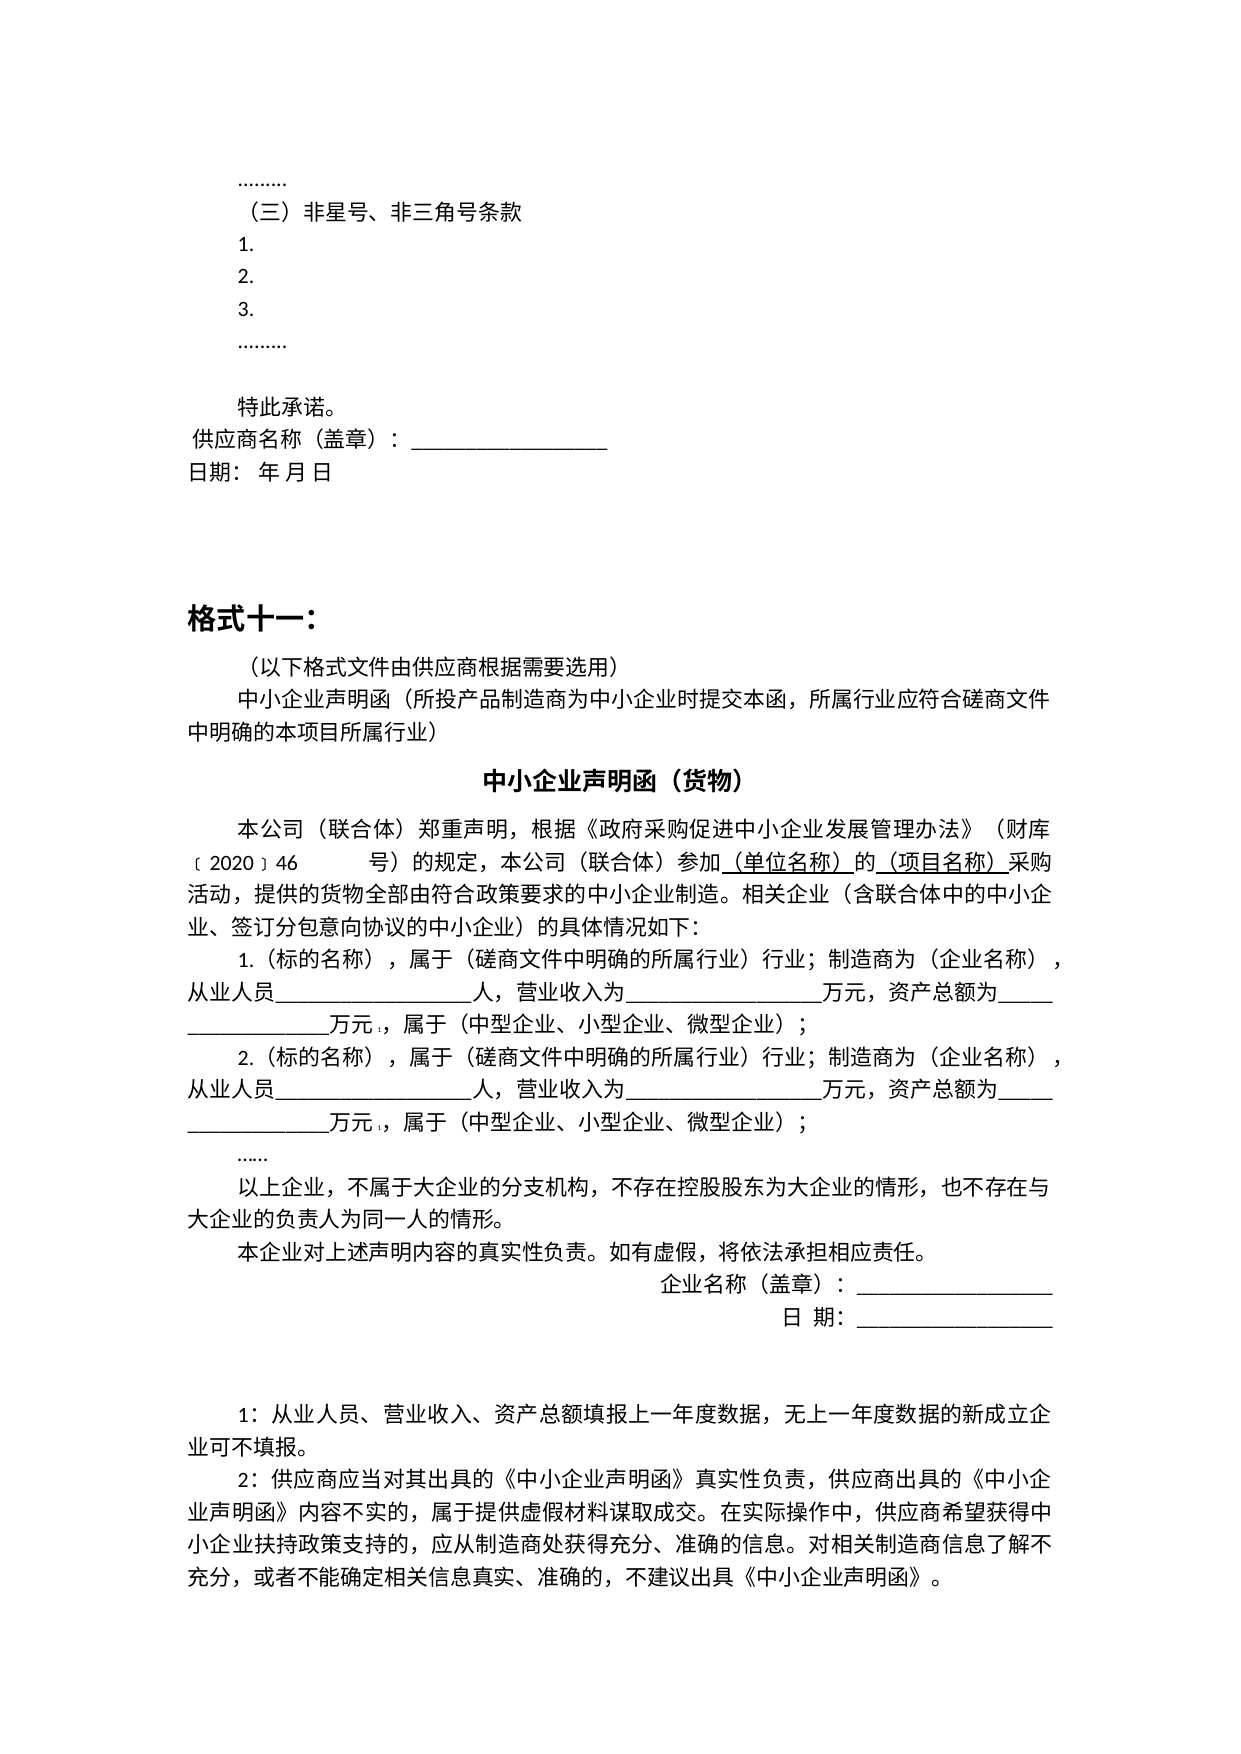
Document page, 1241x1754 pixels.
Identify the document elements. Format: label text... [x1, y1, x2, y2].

text 本企业对上述声明内容的真实性负责。如有虚假，将依法承担相应责任。 [187, 1234, 1053, 1267]
text 1.（标的名称），属于（磋商文件中明确的所属行业）行业；制造商为（企业名称），从业人员__________________人，营业收入为__________________万元，资产总额为__________________万元1，属于（中型企业、小型企业、微型企业）； [187, 942, 1053, 1039]
text ......... [187, 324, 1053, 389]
text 2：供应商应当对其出具的《中小企业声明函》真实性负责，供应商出具的《中小企业声明函》内容不实的，属于提供虚假材料谋取成交。在实际操作中，供应商希望获得中小企业扶持政策支持的，应从制造商处获得充分、准确的信息。对相关制造商信息了解不充分，或者不能确定相关信息真实、准确的，不建议出具《中小企业声明函》。 [187, 1462, 1053, 1592]
text 中小企业声明函（所投产品制造商为中小企业时提交本函，所属行业应符合磋商文件中明确的本项目所属行业） [187, 682, 1053, 747]
text 格式十一： [187, 584, 1053, 649]
text 1. [187, 227, 1053, 259]
text ......... [187, 162, 1053, 194]
text 2. [187, 259, 1053, 292]
text 1：从业人员、营业收入、资产总额填报上一年度数据，无上一年度数据的新成立企业可不填报。 [187, 1397, 1053, 1462]
text 日 期：__________________ [187, 1299, 1053, 1332]
text 供应商名称（盖章）：__________________ [187, 422, 1053, 454]
text 3. [187, 292, 1053, 324]
text （三）非星号、非三角号条款 [187, 194, 1053, 227]
text …… [187, 1137, 1053, 1169]
text 本公司（联合体）郑重声明，根据《政府采购促进中小企业发展管理办法》（财库﹝2020﹞46 号）的规定，本公司（联合体）参加（单位名称）的（项目名称）采购活动，提供的货物全部由符合政策要求的中小企业制造。相关企业（含联合体中的中小企业、签订分包意向协议的中小企业）的具体情况如下： [187, 812, 1053, 942]
text 中小企业声明函（货物） [187, 747, 1053, 812]
text 企业名称（盖章）：__________________ [187, 1267, 1053, 1299]
text 特此承诺。 [187, 389, 1053, 422]
text （以下格式文件由供应商根据需要选用） [187, 649, 1053, 682]
text 2.（标的名称），属于（磋商文件中明确的所属行业）行业；制造商为（企业名称），从业人员__________________人，营业收入为__________________万元，资产总额为__________________万元1，属于（中型企业、小型企业、微型企业）； [187, 1039, 1053, 1137]
text 日期： 年 月 日 [187, 454, 1053, 487]
text 以上企业，不属于大企业的分支机构，不存在控股股东为大企业的情形，也不存在与大企业的负责人为同一人的情形。 [187, 1169, 1053, 1234]
